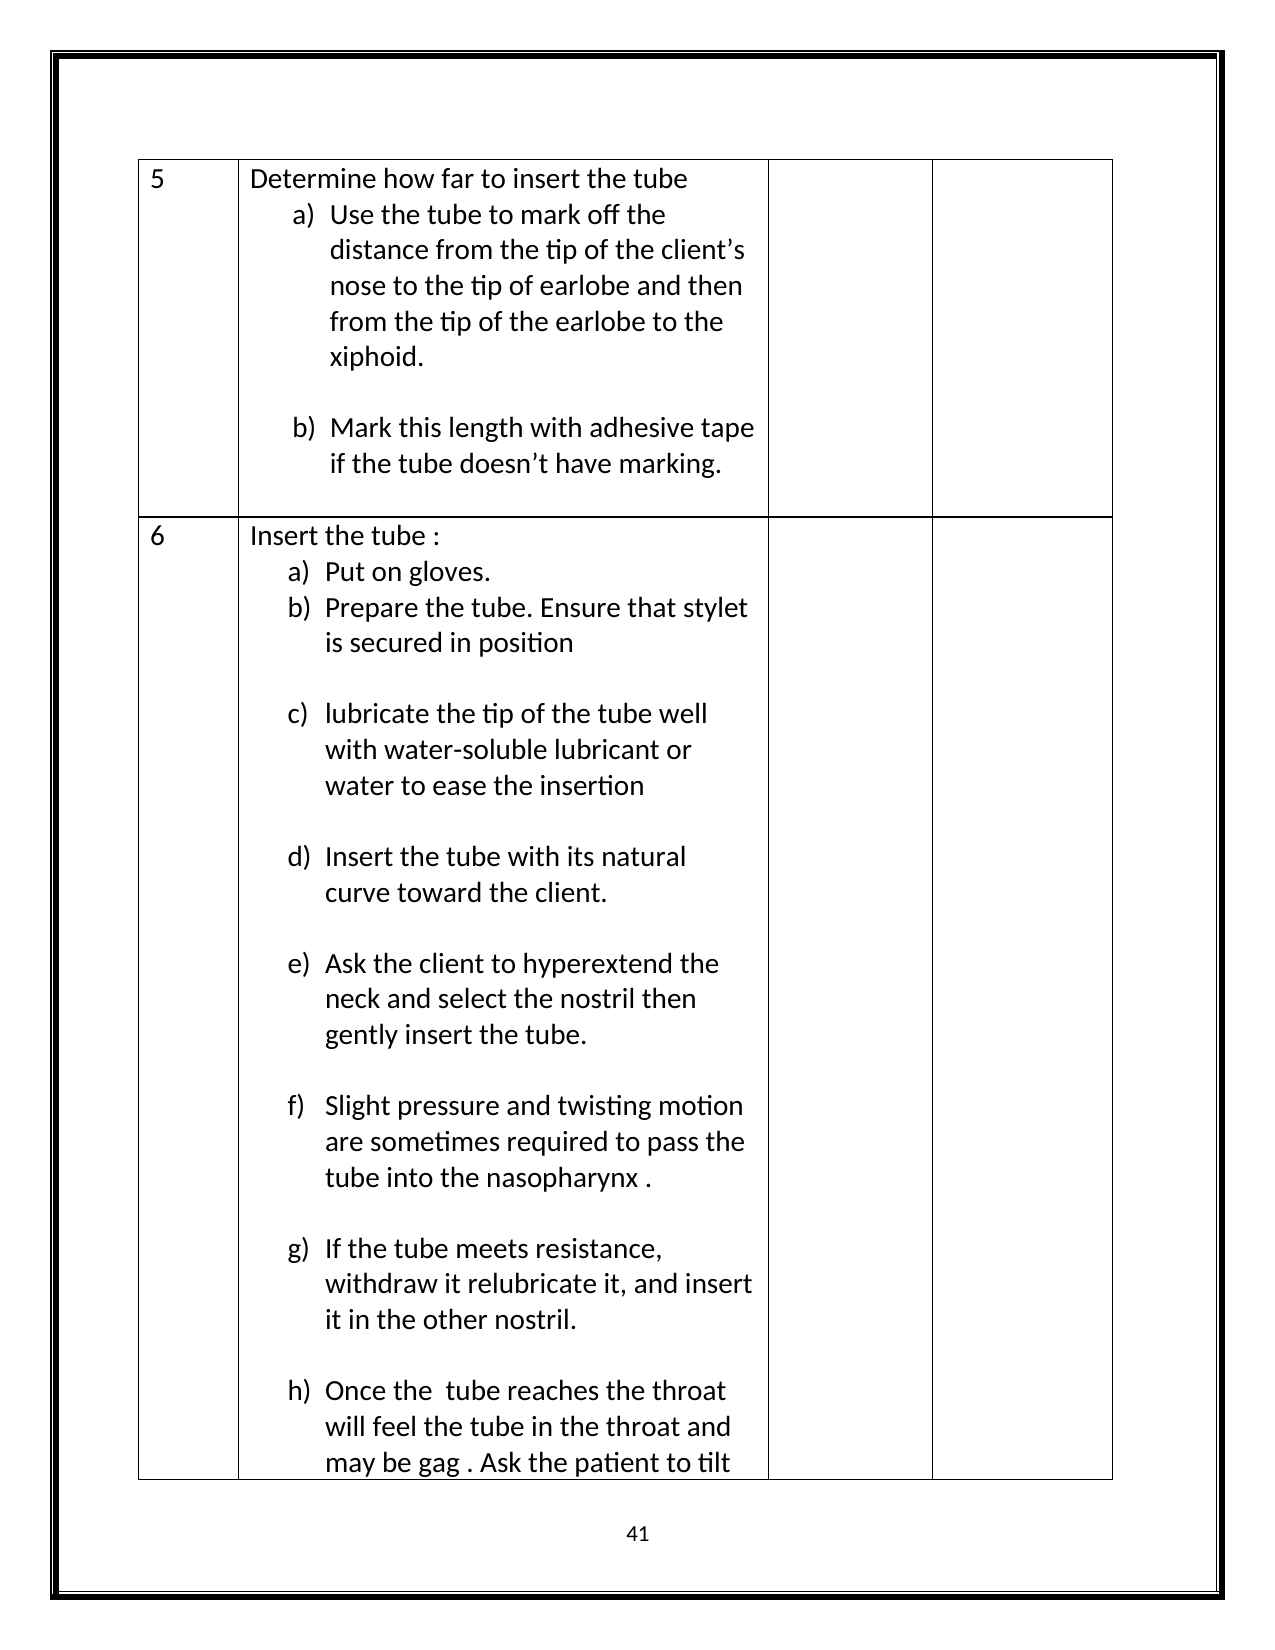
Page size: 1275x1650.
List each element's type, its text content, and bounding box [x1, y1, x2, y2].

table_cell [769, 160, 932, 516]
table_cell Determine how far to insert the tube Use the tube to mark off the distance from the tip of the client’s nose to the tip of earlobe and then from the tip of the earlobe to the xiphoid. Mark this length with adhesive tape if the tube doesn’t have marking. [239, 160, 768, 516]
table_cell [933, 160, 1112, 516]
table_cell [933, 518, 1112, 1479]
table_cell [769, 518, 932, 1479]
table_cell 6 [139, 518, 238, 1479]
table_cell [239, 518, 768, 1479]
table_cell 5 [139, 160, 238, 516]
